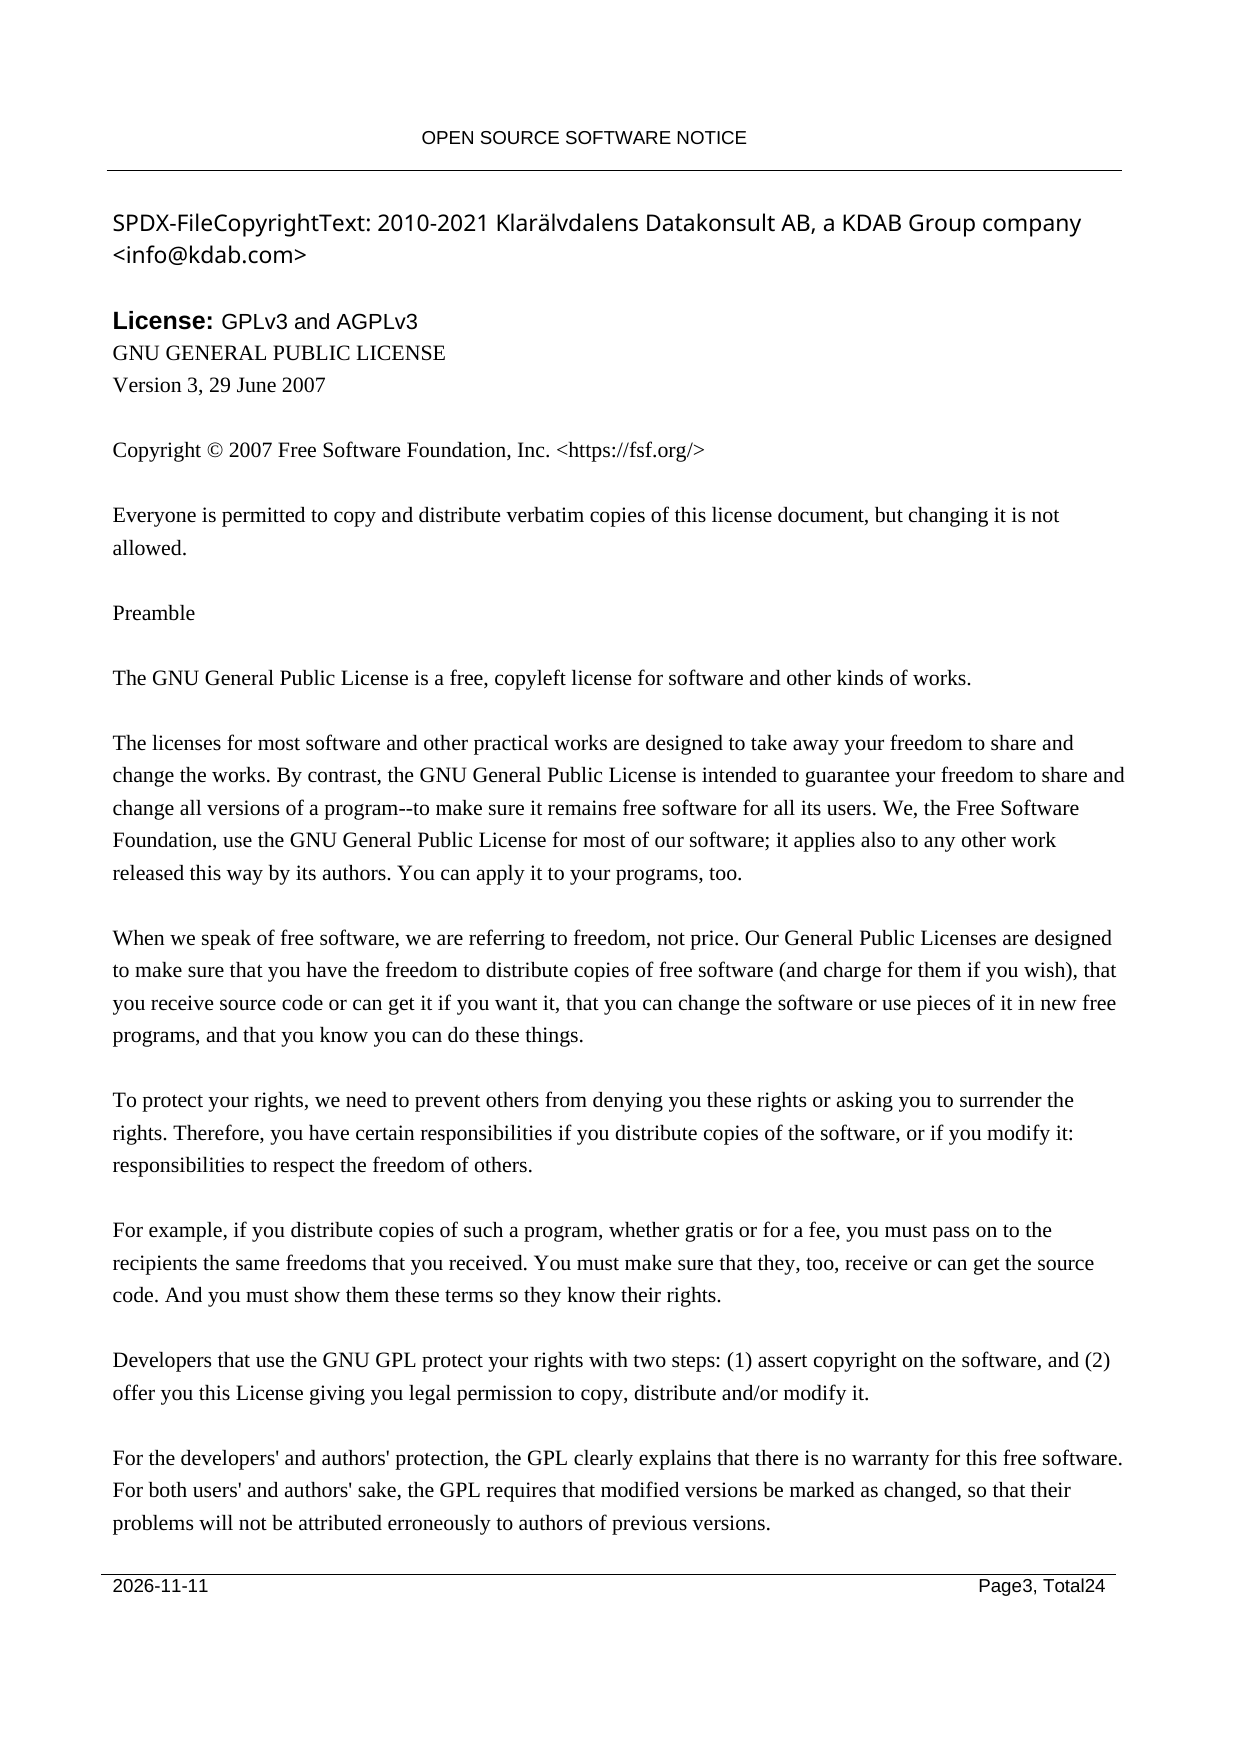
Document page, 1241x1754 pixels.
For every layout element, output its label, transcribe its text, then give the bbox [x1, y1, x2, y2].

text License: GPLv3 and AGPLv3 [112, 304, 1128, 336]
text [112, 206, 1128, 304]
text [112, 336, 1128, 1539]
